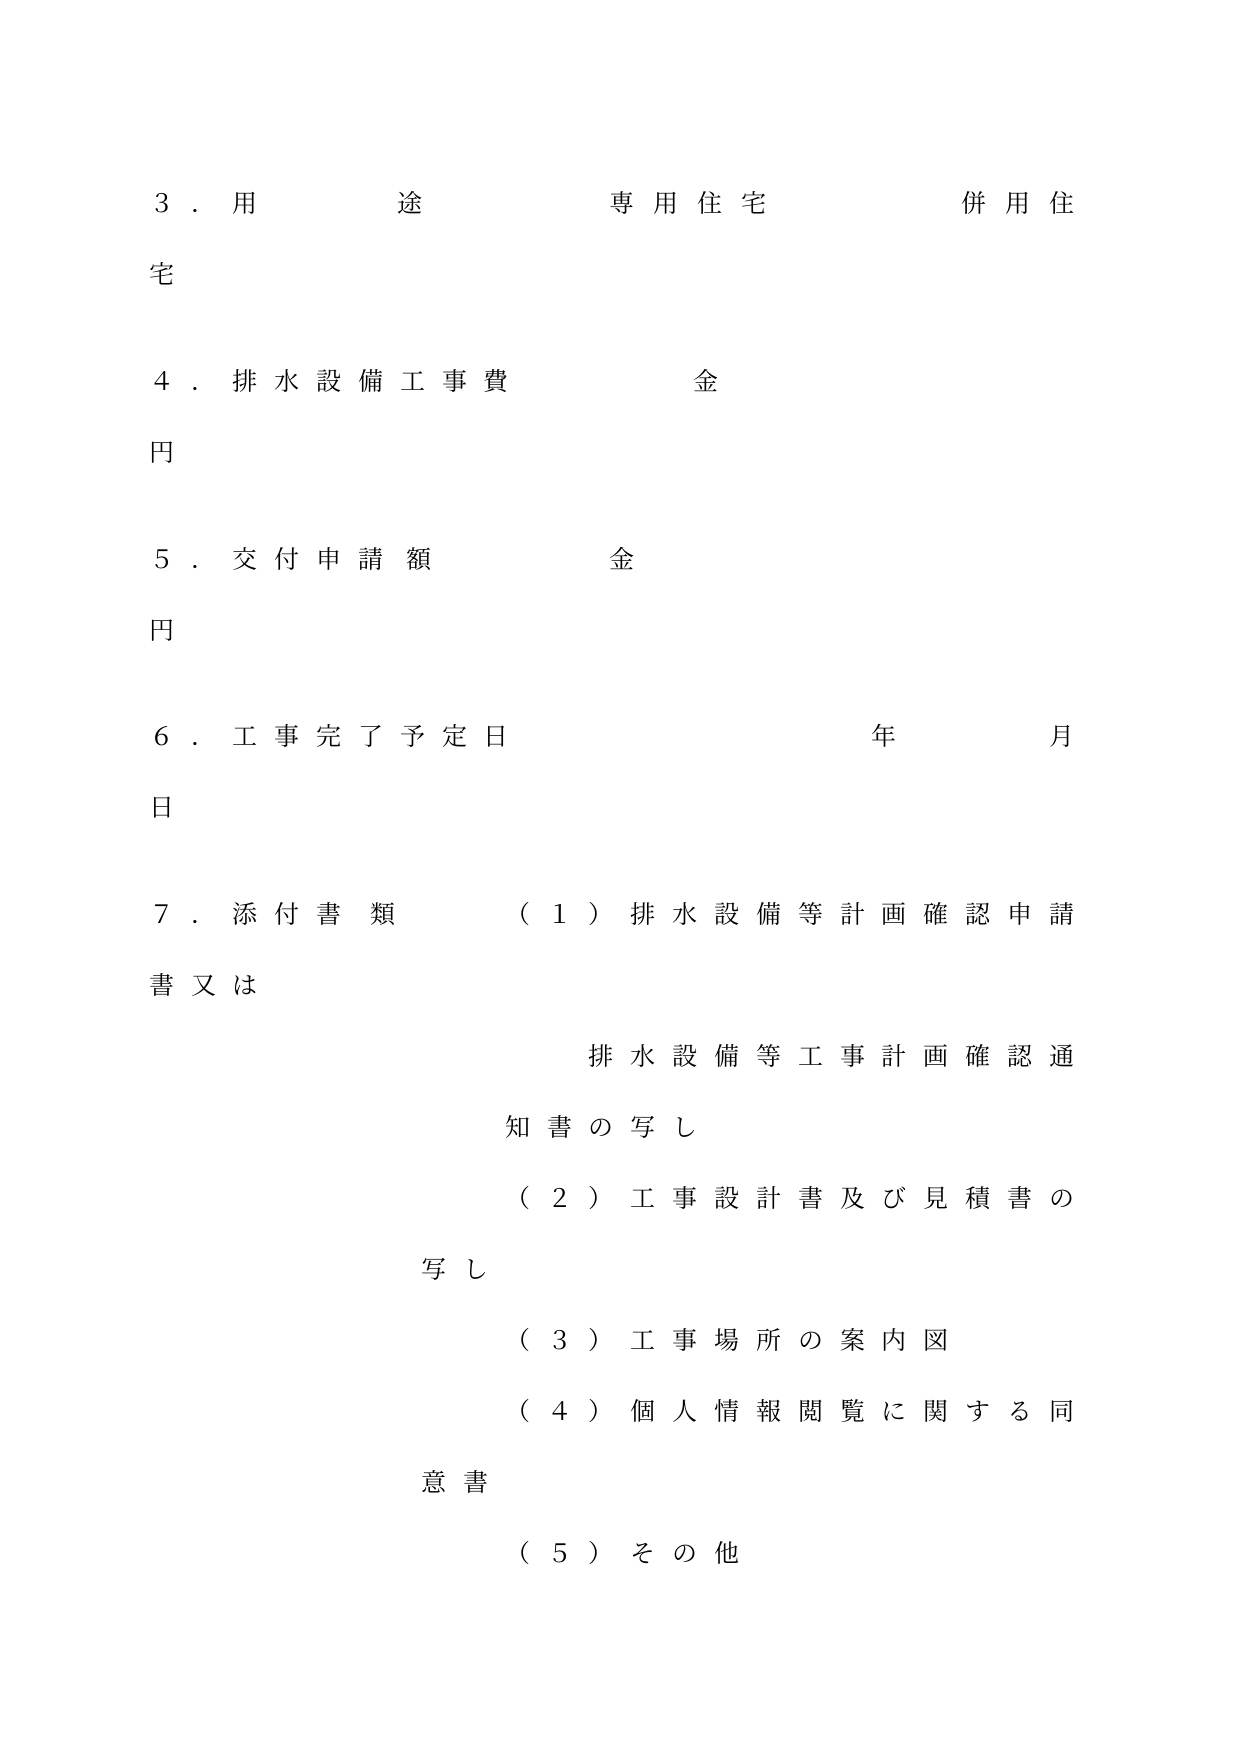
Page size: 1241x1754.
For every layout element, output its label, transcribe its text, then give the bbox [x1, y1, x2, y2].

text ７．添付書類 （１）排水設備等計画確認申請書又は [149, 877, 1091, 1019]
text （４）個人情報閲覧に関する同意書 [415, 1374, 1091, 1516]
text 排水設備等工事計画確認通知書の写し [503, 1019, 1091, 1161]
text ４．排水設備工事費 金 円 [149, 344, 1091, 486]
text ５．交付申請額 金 円 [149, 522, 1091, 664]
text （５）その他 [415, 1516, 1091, 1587]
text （２）工事設計書及び見積書の写し [415, 1161, 1091, 1303]
text ３．用途 専用住宅 併用住宅 [149, 167, 1091, 309]
text ６．工事完了予定日 年 月 日 [149, 699, 1091, 841]
text （３）工事場所の案内図 [415, 1303, 1091, 1374]
